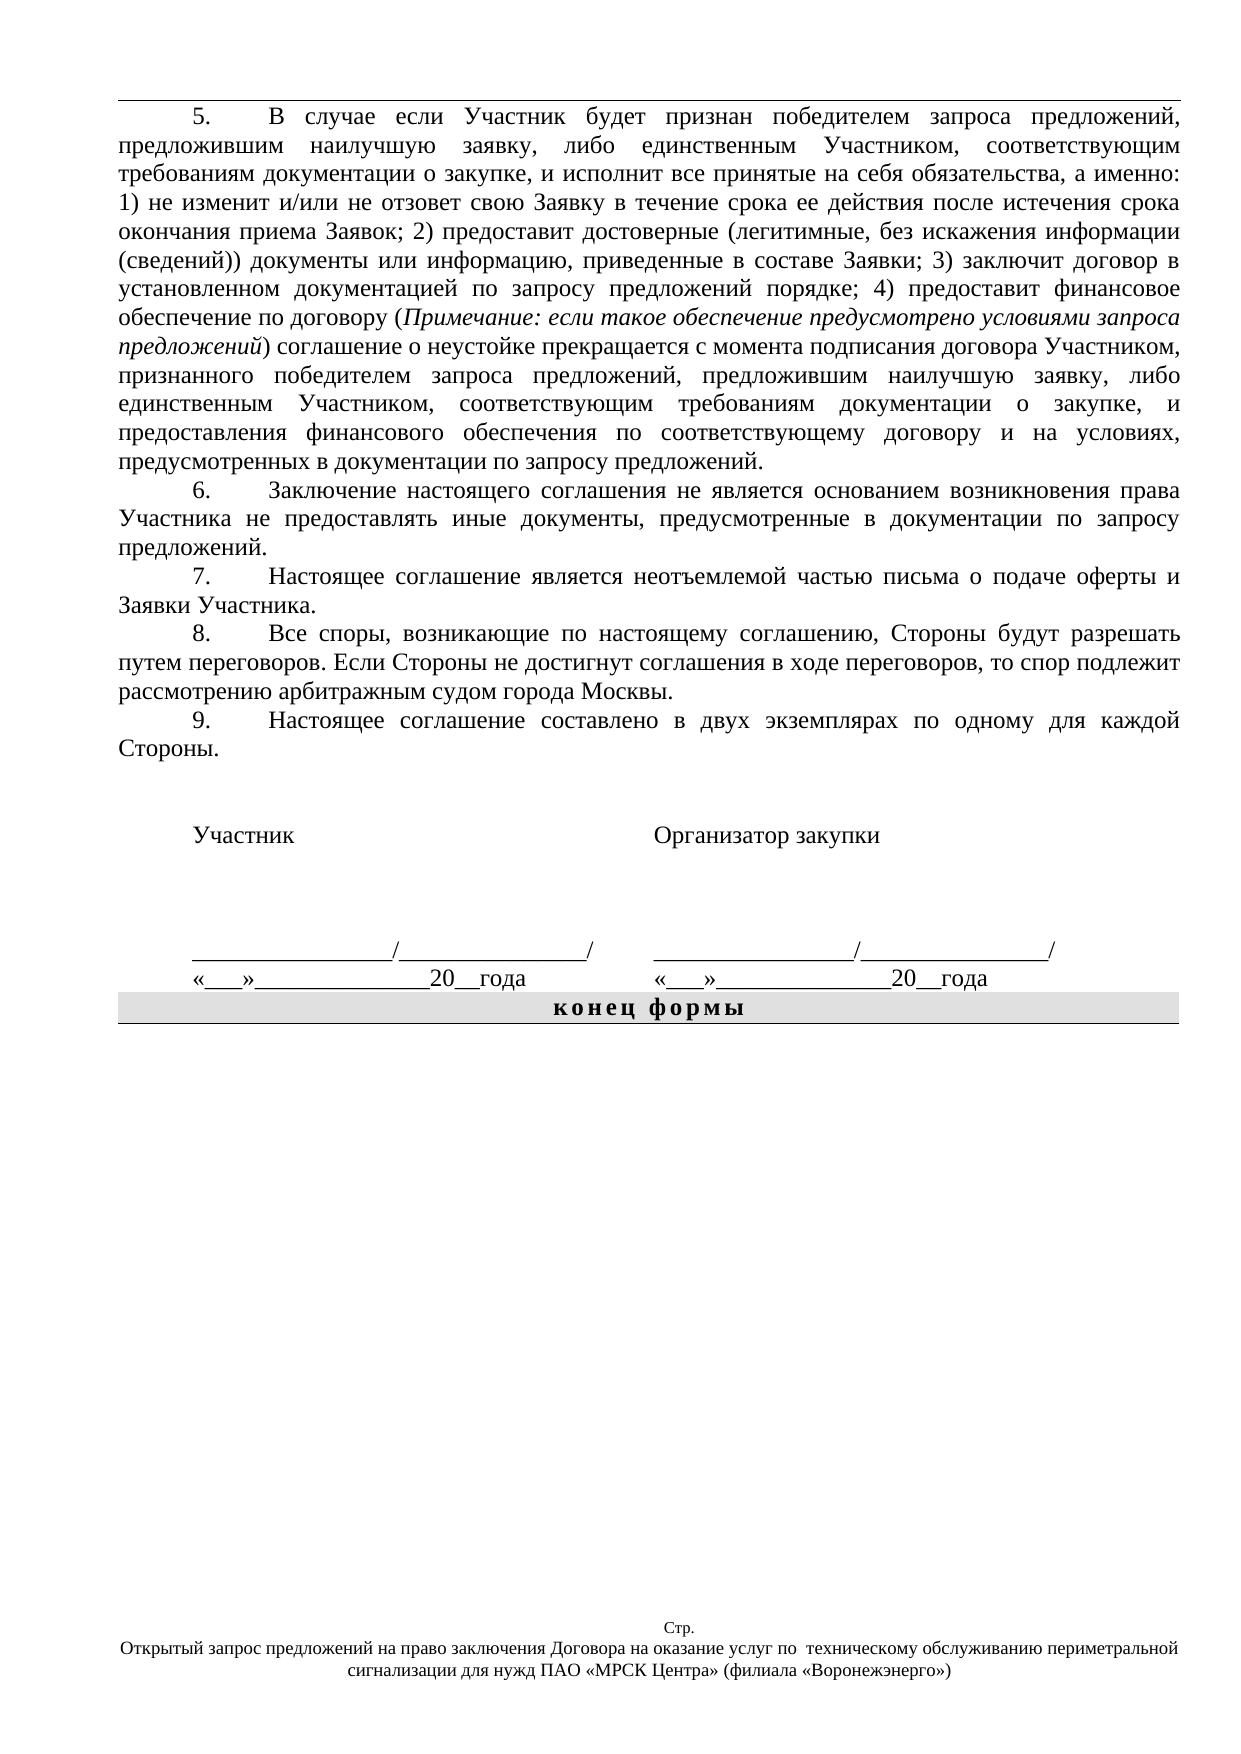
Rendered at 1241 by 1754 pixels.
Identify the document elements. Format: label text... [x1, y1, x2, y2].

text конец формы [118, 992, 1179, 1023]
list Заключение настоящего соглашения не является основанием возникновения права Участника не предоставлять иные документы, предусмотренные в документации по запросу предложений. [118, 475, 1181, 561]
list Настоящее соглашение является неотъемлемой частью письма о подаче оферты и Заявки Участника. [118, 561, 1181, 618]
table_cell ________________/_______________/ «___»______________20__года [181, 849, 642, 992]
table_cell ________________/_______________/ «___»______________20__года [643, 849, 1104, 992]
table_header Участник [181, 820, 642, 848]
table_header Организатор закупки [643, 820, 1104, 848]
list Все споры, возникающие по настоящему соглашению, Стороны будут разрешать путем переговоров. Если Стороны не достигнут соглашения в ходе переговоров, то спор подлежит рассмотрению арбитражным судом города Москвы. [118, 618, 1181, 705]
list Настоящее соглашение составлено в двух экземплярах по одному для каждой Стороны. [118, 705, 1181, 762]
list В случае если Участник будет признан победителем запроса предложений, предложившим наилучшую заявку, либо единственным Участником, соответствующим требованиям документации о закупке, и исполнит все принятые на себя обязательства, а именно: 1) не изменит и/или не отзовет свою Заявку в течение срока ее действия после истечения срока окончания приема Заявок; 2) предоставит достоверные (легитимные, без искажения информации (сведений)) документы или информацию, приведенные в составе Заявки; 3) заключит договор в установленном документацией по запросу предложений порядке; 4) предоставит финансовое обеспечение по договору (Примечание: если такое обеспечение предусмотрено условиями запроса предложений) соглашение о неустойке прекращается с момента подписания договора Участником, признанного победителем запроса предложений, предложившим наилучшую заявку, либо единственным Участником, соответствующим требованиям документации о закупке, и предоставления финансового обеспечения по соответствующему договору и на условиях, предусмотренных в документации по запросу предложений. [118, 101, 1181, 475]
